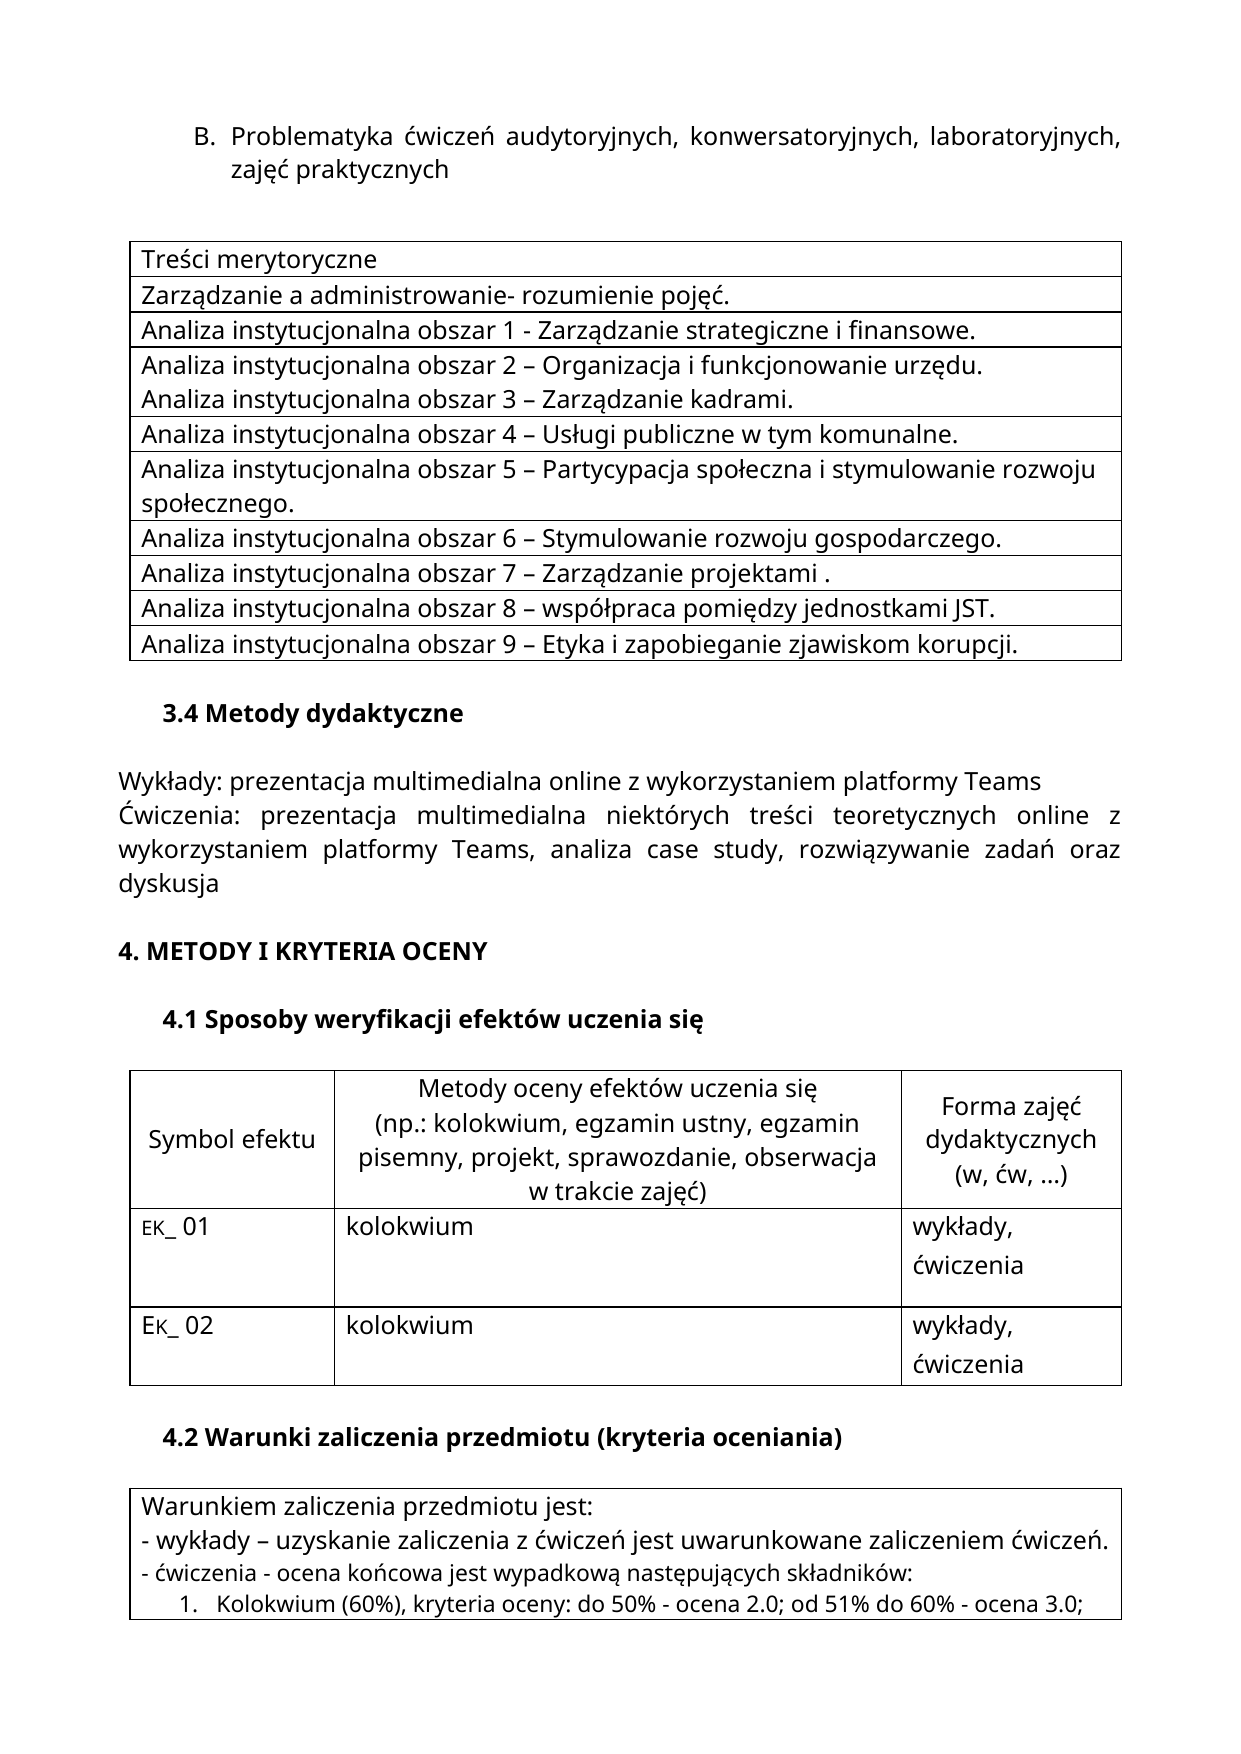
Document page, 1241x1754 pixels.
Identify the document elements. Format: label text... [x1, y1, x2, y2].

text 3.4 Metody dydaktyczne [162, 695, 1122, 729]
table_header Metody oceny efektów uczenia się (np.: kolokwium, egzamin ustny, egzamin pisemny, projekt, sprawozdanie, obserwacja w trakcie zajęć) [335, 1071, 901, 1207]
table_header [131, 1489, 1121, 1619]
table_cell Analiza instytucjonalna obszar 9 – Etyka i zapobieganie zjawiskom korupcji. [131, 626, 1121, 660]
table_cell Analiza instytucjonalna obszar 6 – Stymulowanie rozwoju gospodarczego. [131, 521, 1121, 555]
table_cell Analiza instytucjonalna obszar 1 - Zarządzanie strategiczne i finansowe. [131, 313, 1121, 346]
table_cell Analiza instytucjonalna obszar 2 – Organizacja i funkcjonowanie urzędu. Analiza instytucjonalna obszar 3 – Zarządzanie kadrami. [131, 348, 1121, 416]
table_cell ek_ 01 [131, 1209, 334, 1306]
table_header Symbol efektu [131, 1071, 334, 1207]
text 4.2 Warunki zaliczenia przedmiotu (kryteria oceniania) [162, 1419, 1122, 1454]
table_header Treści merytoryczne [131, 242, 1121, 276]
table_cell wykłady, ćwiczenia [902, 1209, 1121, 1306]
table_cell kolokwium [335, 1308, 901, 1384]
table_cell wykłady, ćwiczenia [902, 1308, 1121, 1384]
table_header Forma zajęć dydaktycznych (w, ćw, …) [902, 1071, 1121, 1207]
text 4. METODY I KRYTERIA OCENY [118, 934, 1122, 968]
table_cell Zarządzanie a administrowanie- rozumienie pojęć. [131, 277, 1121, 311]
table_cell Analiza instytucjonalna obszar 8 – współpraca pomiędzy jednostkami JST. [131, 591, 1121, 625]
table_cell kolokwium [335, 1209, 901, 1306]
text Ćwiczenia: prezentacja multimedialna niektórych treści teoretycznych online z wykorzystaniem platformy Teams, analiza case study, rozwiązywanie zadań oraz dyskusja [118, 798, 1122, 900]
text 4.1 Sposoby weryfikacji efektów uczenia się [162, 1002, 1122, 1036]
list Problematyka ćwiczeń audytoryjnych, konwersatoryjnych, laboratoryjnych, zajęć praktycznych [193, 118, 1122, 186]
table_cell Analiza instytucjonalna obszar 4 – Usługi publiczne w tym komunalne. [131, 417, 1121, 451]
table_cell Ek_ 02 [131, 1308, 334, 1384]
table_cell Analiza instytucjonalna obszar 7 – Zarządzanie projektami . [131, 556, 1121, 590]
table_cell Analiza instytucjonalna obszar 5 – Partycypacja społeczna i stymulowanie rozwoju społecznego. [131, 452, 1121, 520]
text Wykłady: prezentacja multimedialna online z wykorzystaniem platformy Teams [118, 763, 1122, 798]
